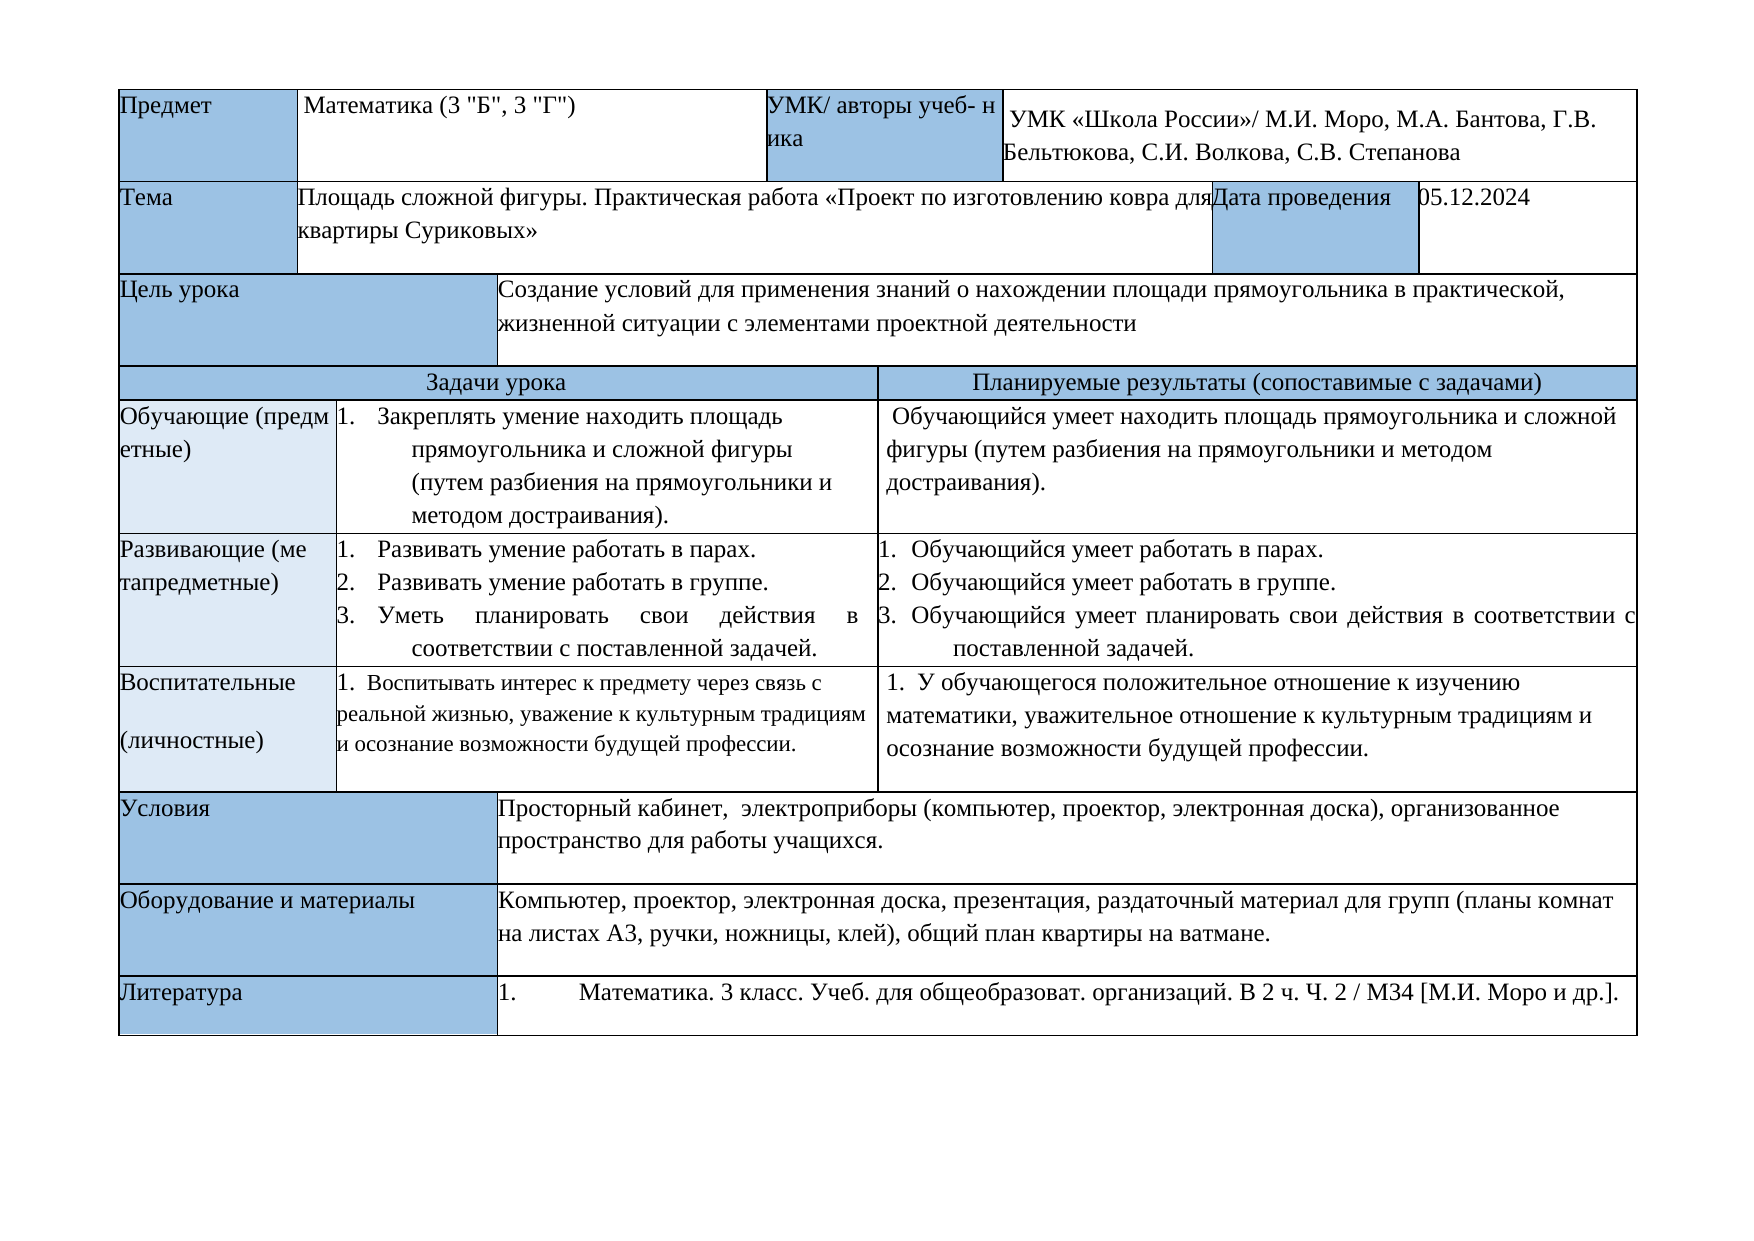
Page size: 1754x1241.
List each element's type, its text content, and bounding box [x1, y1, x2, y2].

table_cell Создание условий для применения знаний о нахождении площади прямоугольника в практической, жизненной ситуации с элементами проектной деятельности [498, 275, 1636, 365]
table_cell Площадь сложной фигуры. Практическая работа «Проект по изготовлению ковра для квартиры Суриковых» [298, 182, 1212, 273]
table_cell 1. У обучающегося положительное отношение к изучению математики, уважительное отношение к культурным традициям и осознание возможности будущей профессии. [879, 667, 1636, 791]
table_cell Компьютер, проектор, электронная доска, презентация, раздаточный материал для групп (планы комнат на листах А3, ручки, ножницы, клей), общий план квартиры на ватмане. [498, 885, 1636, 975]
table_cell Цель урока [120, 275, 497, 365]
table_cell Развивающие (метапредметные) [120, 534, 336, 666]
table_cell 1. Воспитывать интерес к предмету через связь с реальной жизнью, уважение к культурным традициям и осознание возможности будущей профессии. [337, 667, 877, 791]
table_cell 1. Обучающийся умеет находить площадь прямоугольника и сложной фигуры (путем разбиения на прямоугольники и методом достраивания). [879, 401, 1636, 533]
table_cell 1. Развивать умение работать в парах. 2. Развивать умение работать в группе. 3. Уметь планировать свои действия в соответствии с поставленной задачей. [337, 534, 877, 666]
table_cell Воспитательные (личностные) [120, 667, 336, 791]
table_cell Обучающие (предметные) [120, 401, 336, 533]
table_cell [498, 977, 1636, 1034]
table_header Предмет [120, 90, 297, 181]
table_header УМК/ авторы учеб- ника [768, 90, 1002, 181]
table_cell Задачи урока [120, 367, 877, 399]
table_header УМК «Школа России»/ М.И. Моро, М.А. Бантова, Г.В. Бельтюкова, С.И. Волкова, С.В. Степанова [1004, 90, 1636, 181]
table_cell Дата проведения [1213, 182, 1418, 273]
table_header Математика (3 "Б", 3 "Г") [298, 90, 766, 181]
table_cell Литература [120, 977, 497, 1034]
table_cell Тема [120, 182, 297, 273]
table_cell Планируемые результаты (сопоставимые с задачами) [879, 367, 1636, 399]
table_cell 1. Закреплять умение находить площадь прямоугольника и сложной фигуры (путем разбиения на прямоугольники и методом достраивания). [337, 401, 877, 533]
table_cell 1. Обучающийся умеет работать в парах. 2. Обучающийся умеет работать в группе. 3. Обучающийся умеет планировать свои действия в соответствии с поставленной задачей. [879, 534, 1636, 666]
table_cell 05.12.2024 [1420, 182, 1636, 273]
table_cell Условия [120, 793, 497, 883]
table_cell Оборудование и материалы [120, 885, 497, 975]
table_cell Просторный кабинет, электроприборы (компьютер, проектор, электронная доска), организованное пространство для работы учащихся. [498, 793, 1636, 883]
